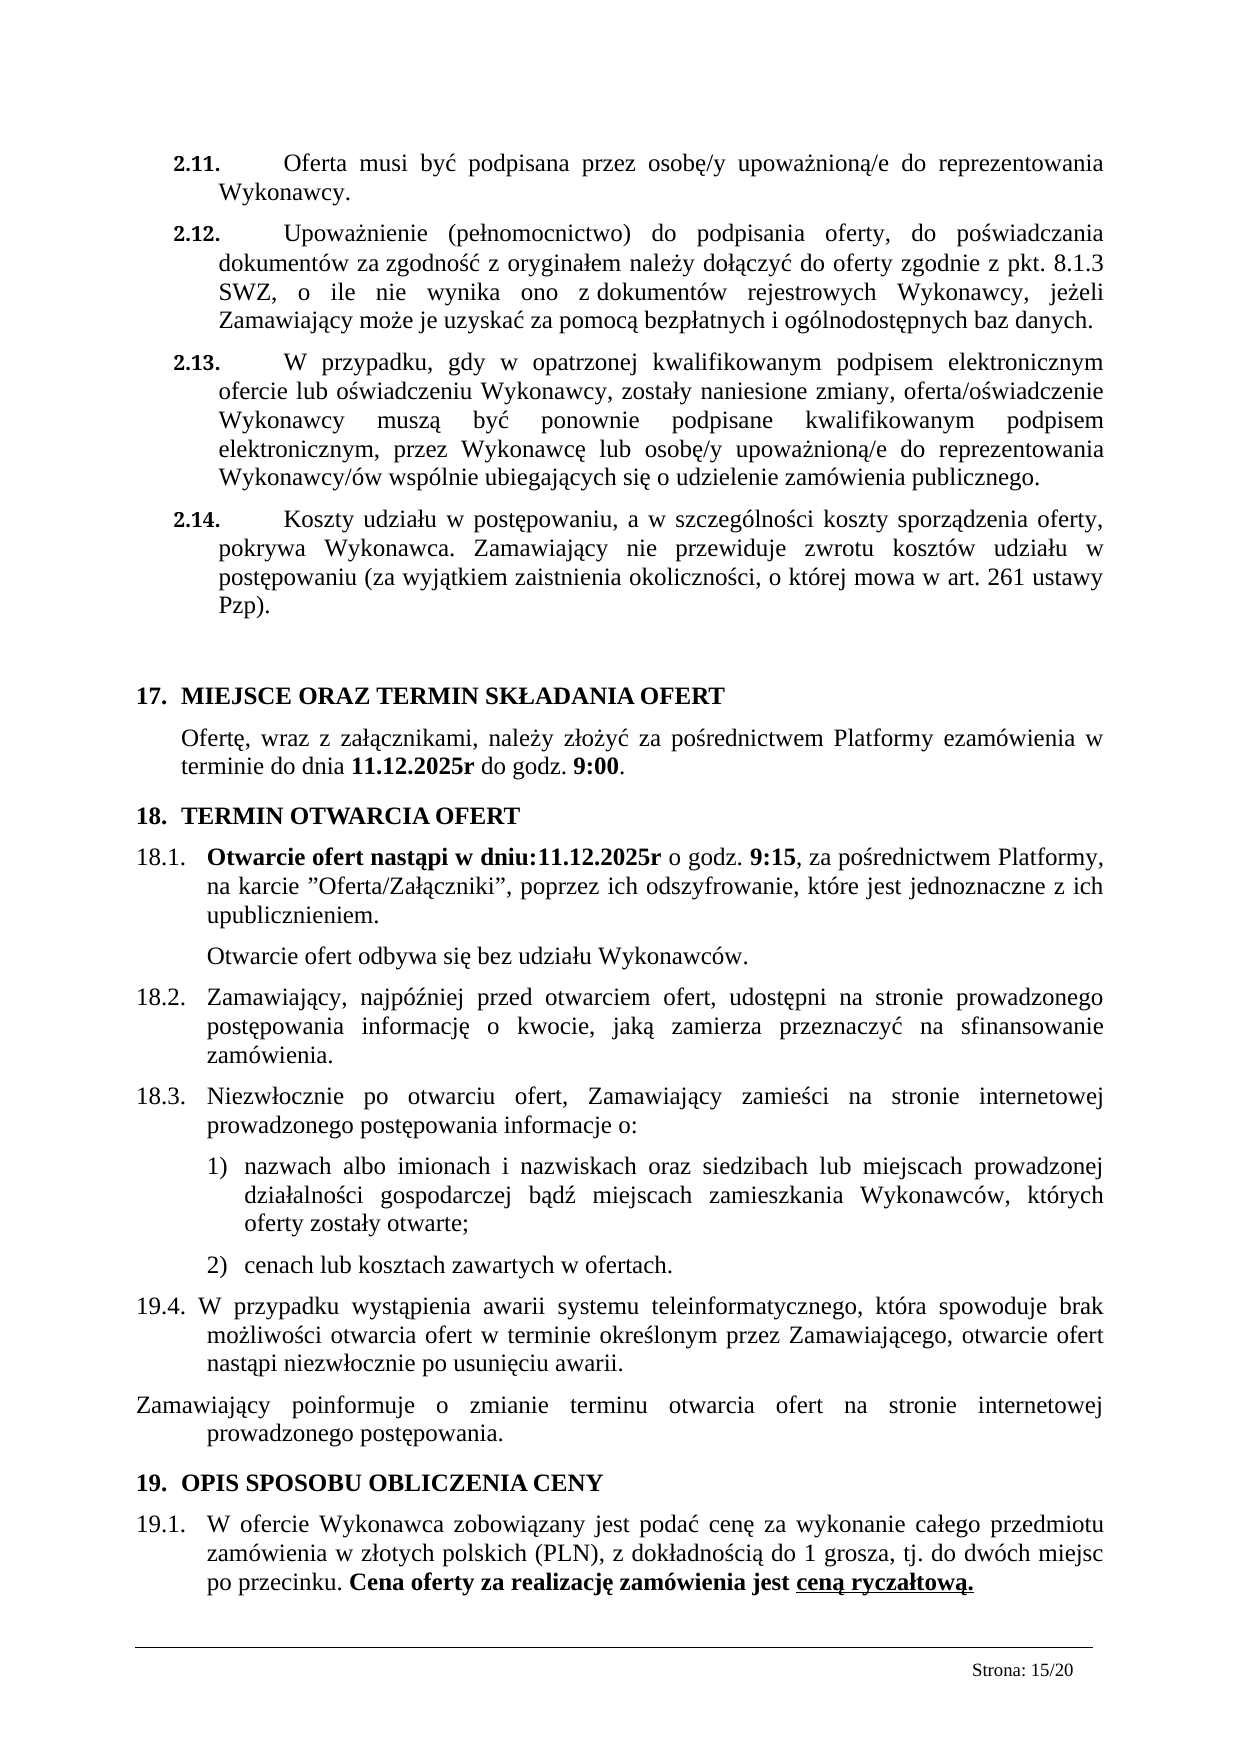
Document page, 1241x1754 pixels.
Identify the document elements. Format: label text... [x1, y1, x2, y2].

subtitle Zamawiający poinformuje o zmianie terminu otwarcia ofert na stronie internetowej prowadzonego postępowania. [136, 1390, 1104, 1447]
text Otwarcie ofert odbywa się bez udziału Wykonawców. [207, 941, 1104, 970]
list W ofercie Wykonawca zobowiązany jest podać cenę za wykonanie całego przedmiotu zamówienia w złotych polskich (PLN), z dokładnością do 1 grosza, tj. do dwóch miejsc po przecinku. Cena oferty za realizację zamówienia jest ceną ryczałtową. [136, 1509, 1104, 1596]
list Miejsce oraz termin składania ofert [136, 681, 1104, 710]
subtitle 19.4. W przypadku wystąpienia awarii systemu teleinformatycznego, która spowoduje brak możliwości otwarcia ofert w terminie określonym przez Zamawiającego, otwarcie ofert nastąpi niezwłocznie po usunięciu awarii. [136, 1291, 1104, 1377]
list Opis sposobu obliczenia ceny [136, 1468, 1104, 1497]
list Otwarcie ofert nastąpi w dniu:11.12.2025r o godz. 9:15, za pośrednictwem Platformy, na karcie ”Oferta/Załączniki”, poprzez ich odszyfrowanie, które jest jednoznaczne z ich upublicznieniem. [136, 842, 1104, 928]
list Upoważnienie (pełnomocnictwo) do podpisania oferty, do poświadczania dokumentów za zgodność z oryginałem należy dołączyć do oferty zgodnie z pkt. 8.1.3 SWZ, o ile nie wynika ono z dokumentów rejestrowych Wykonawcy, jeżeli Zamawiający może je uzyskać za pomocą bezpłatnych i ogólnodostępnych baz danych. [173, 218, 1104, 334]
list Niezwłocznie po otwarciu ofert, Zamawiający zamieści na stronie internetowej prowadzonego postępowania informacje o: [136, 1081, 1104, 1138]
text Ofertę, wraz z załącznikami, należy złożyć za pośrednictwem Platformy ezamówienia w terminie do dnia 11.12.2025r do godz. 9:00. [181, 723, 1104, 780]
list W przypadku, gdy w opatrzonej kwalifikowanym podpisem elektronicznym ofercie lub oświadczeniu Wykonawcy, zostały naniesione zmiany, oferta/oświadczenie Wykonawcy muszą być ponownie podpisane kwalifikowanym podpisem elektronicznym, przez Wykonawcę lub osobę/y upoważnioną/e do reprezentowania Wykonawcy/ów wspólnie ubiegających się o udzielenie zamówienia publicznego. [173, 347, 1104, 491]
list cenach lub kosztach zawartych w ofertach. [207, 1250, 1104, 1278]
list Koszty udziału w postępowaniu, a w szczególności koszty sporządzenia oferty, pokrywa Wykonawca. Zamawiający nie przewiduje zwrotu kosztów udziału w postępowaniu (za wyjątkiem zaistnienia okoliczności, o której mowa w art. 261 ustawy Pzp). [173, 504, 1104, 619]
list nazwach albo imionach i nazwiskach oraz siedzibach lub miejscach prowadzonej działalności gospodarczej bądź miejscach zamieszkania Wykonawców, których oferty zostały otwarte; [207, 1151, 1104, 1237]
list termin otwarcia ofert [136, 801, 1104, 830]
list Zamawiający, najpóźniej przed otwarciem ofert, udostępni na stronie prowadzonego postępowania informację o kwocie, jaką zamierza przeznaczyć na sfinansowanie zamówienia. [136, 982, 1104, 1068]
list Oferta musi być podpisana przez osobę/y upoważnioną/e do reprezentowania Wykonawcy. [173, 148, 1104, 206]
